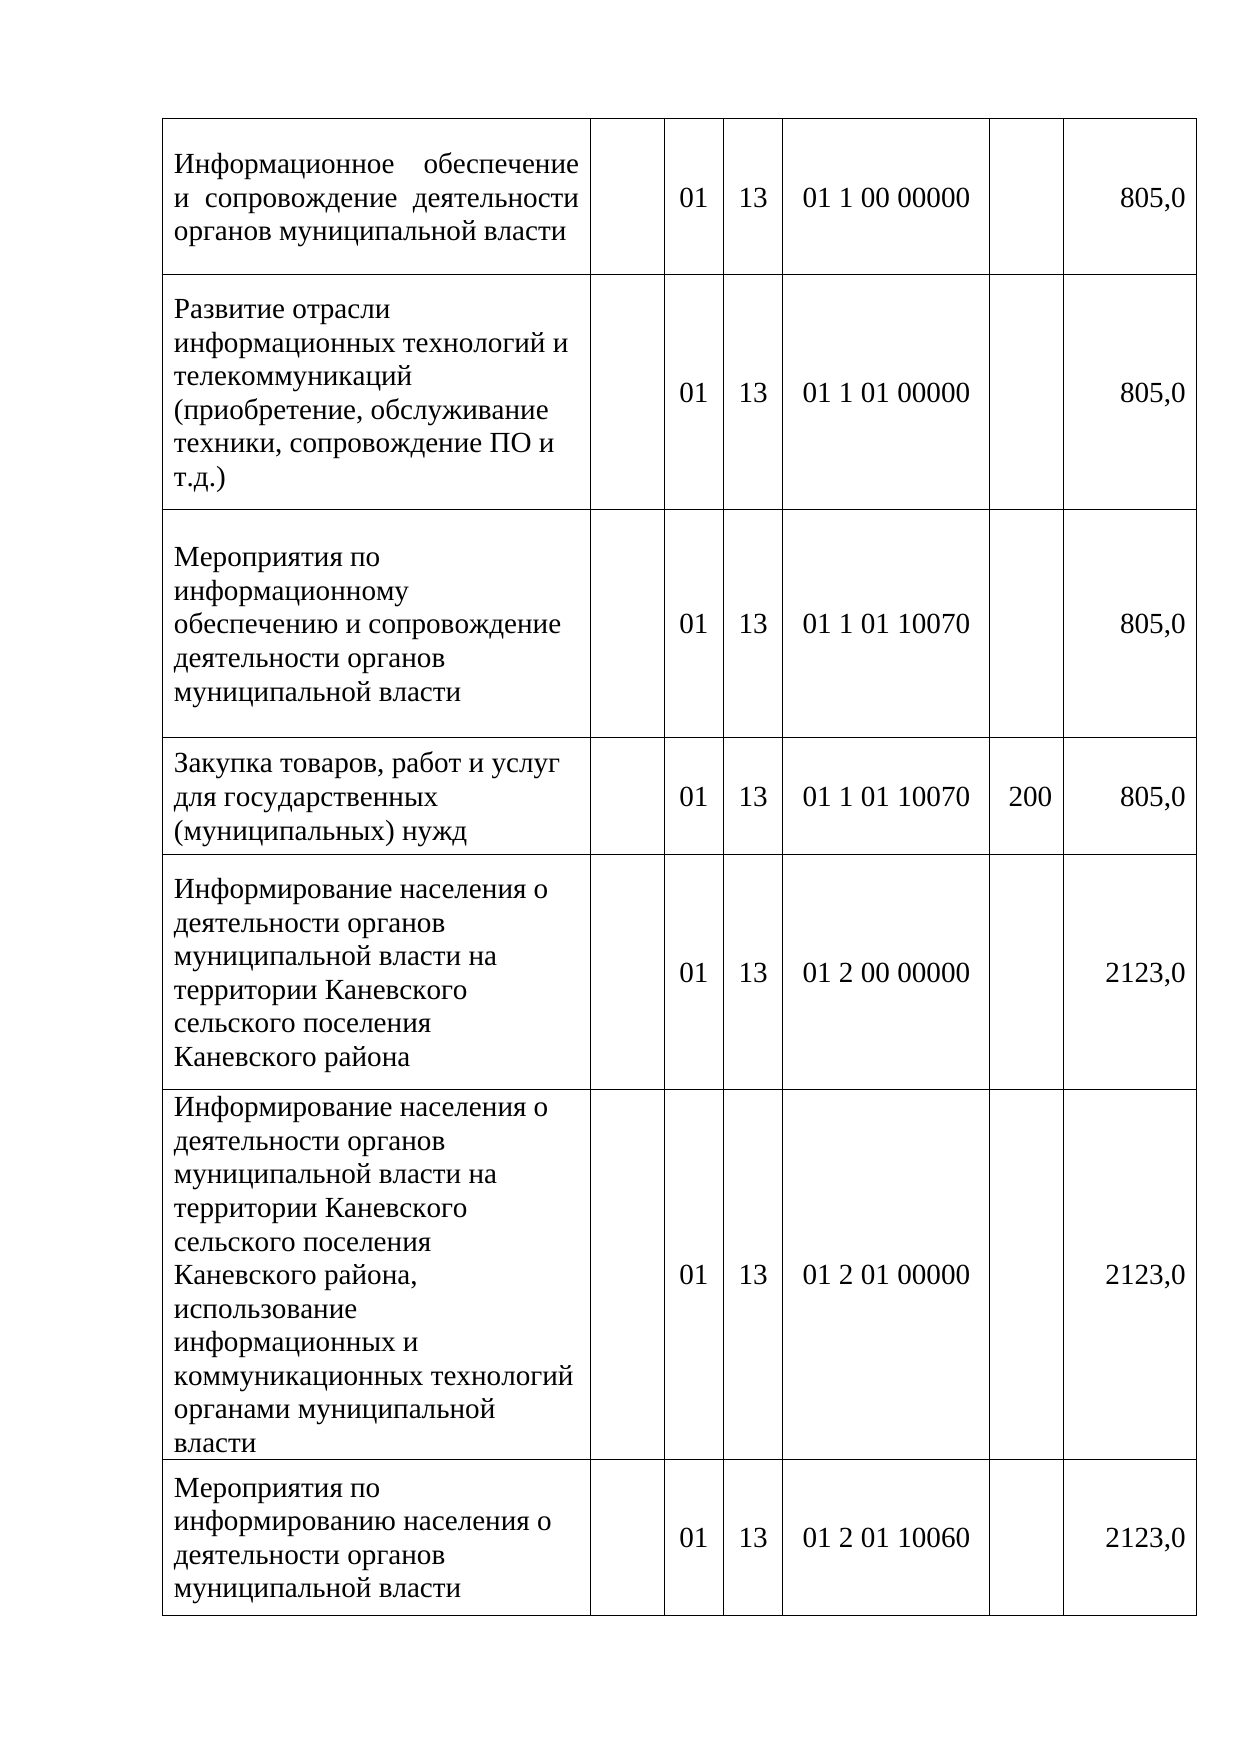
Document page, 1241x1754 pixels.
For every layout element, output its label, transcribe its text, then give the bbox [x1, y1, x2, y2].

table_cell Информирование населения о деятельности органов муниципальной власти на территории Каневского сельского поселения Каневского района [163, 855, 590, 1088]
table_cell 01 [665, 119, 723, 274]
table_cell Мероприятия по информационному обеспечению и сопровождение деятельности органов муниципальной власти [163, 510, 590, 737]
table_cell [990, 855, 1063, 1088]
table_cell 01 2 01 10060 [783, 1460, 989, 1615]
table_cell [591, 1090, 664, 1458]
table_cell [591, 275, 664, 509]
table_cell [990, 1460, 1063, 1615]
table_cell [591, 855, 664, 1088]
table_cell 01 [665, 738, 723, 854]
table_cell Закупка товаров, работ и услуг для государственных (муниципальных) нужд [163, 738, 590, 854]
table_cell 01 [665, 275, 723, 509]
table_cell 01 2 00 00000 [783, 855, 989, 1088]
table_cell 01 1 01 10070 [783, 738, 989, 854]
table_cell [990, 510, 1063, 737]
table_cell [591, 738, 664, 854]
table_cell 13 [724, 1460, 782, 1615]
table_cell [990, 275, 1063, 509]
table_cell 805,0 [1064, 119, 1196, 274]
table_cell 13 [724, 275, 782, 509]
table_cell Информационное обеспечение и сопровождение деятельности органов муниципальной власти [163, 119, 590, 274]
table_cell 2123,0 [1064, 1460, 1196, 1615]
table_cell 01 [665, 510, 723, 737]
table_cell 805,0 [1064, 738, 1196, 854]
table_cell 01 [665, 855, 723, 1088]
table_cell Мероприятия по информированию населения о деятельности органов муниципальной власти [163, 1460, 590, 1615]
table_cell 13 [724, 738, 782, 854]
table_cell 13 [724, 119, 782, 274]
table_cell [591, 510, 664, 737]
table_cell 01 1 01 10070 [783, 510, 989, 737]
table_cell 01 [665, 1090, 723, 1458]
table_cell 805,0 [1064, 510, 1196, 737]
table_cell Развитие отрасли информационных технологий и телекоммуникаций (приобретение, обслуживание техники, сопровождение ПО и т.д.) [163, 275, 590, 509]
table_cell 13 [724, 510, 782, 737]
table_cell Информирование населения о деятельности органов муниципальной власти на территории Каневского сельского поселения Каневского района, использование информационных и коммуникационных технологий органами муниципальной власти [163, 1090, 590, 1458]
table_cell 2123,0 [1064, 855, 1196, 1088]
table_cell 200 [990, 738, 1063, 854]
table_cell 805,0 [1064, 275, 1196, 509]
table_cell 13 [724, 1090, 782, 1458]
table_cell [591, 1460, 664, 1615]
table_cell 01 1 01 00000 [783, 275, 989, 509]
table_cell 13 [724, 855, 782, 1088]
table_cell 2123,0 [1064, 1090, 1196, 1458]
table_cell 01 [665, 1460, 723, 1615]
table_cell 01 1 00 00000 [783, 119, 989, 274]
table_cell [591, 119, 664, 274]
table_cell [990, 1090, 1063, 1458]
table_cell 01 2 01 00000 [783, 1090, 989, 1458]
table_cell [990, 119, 1063, 274]
